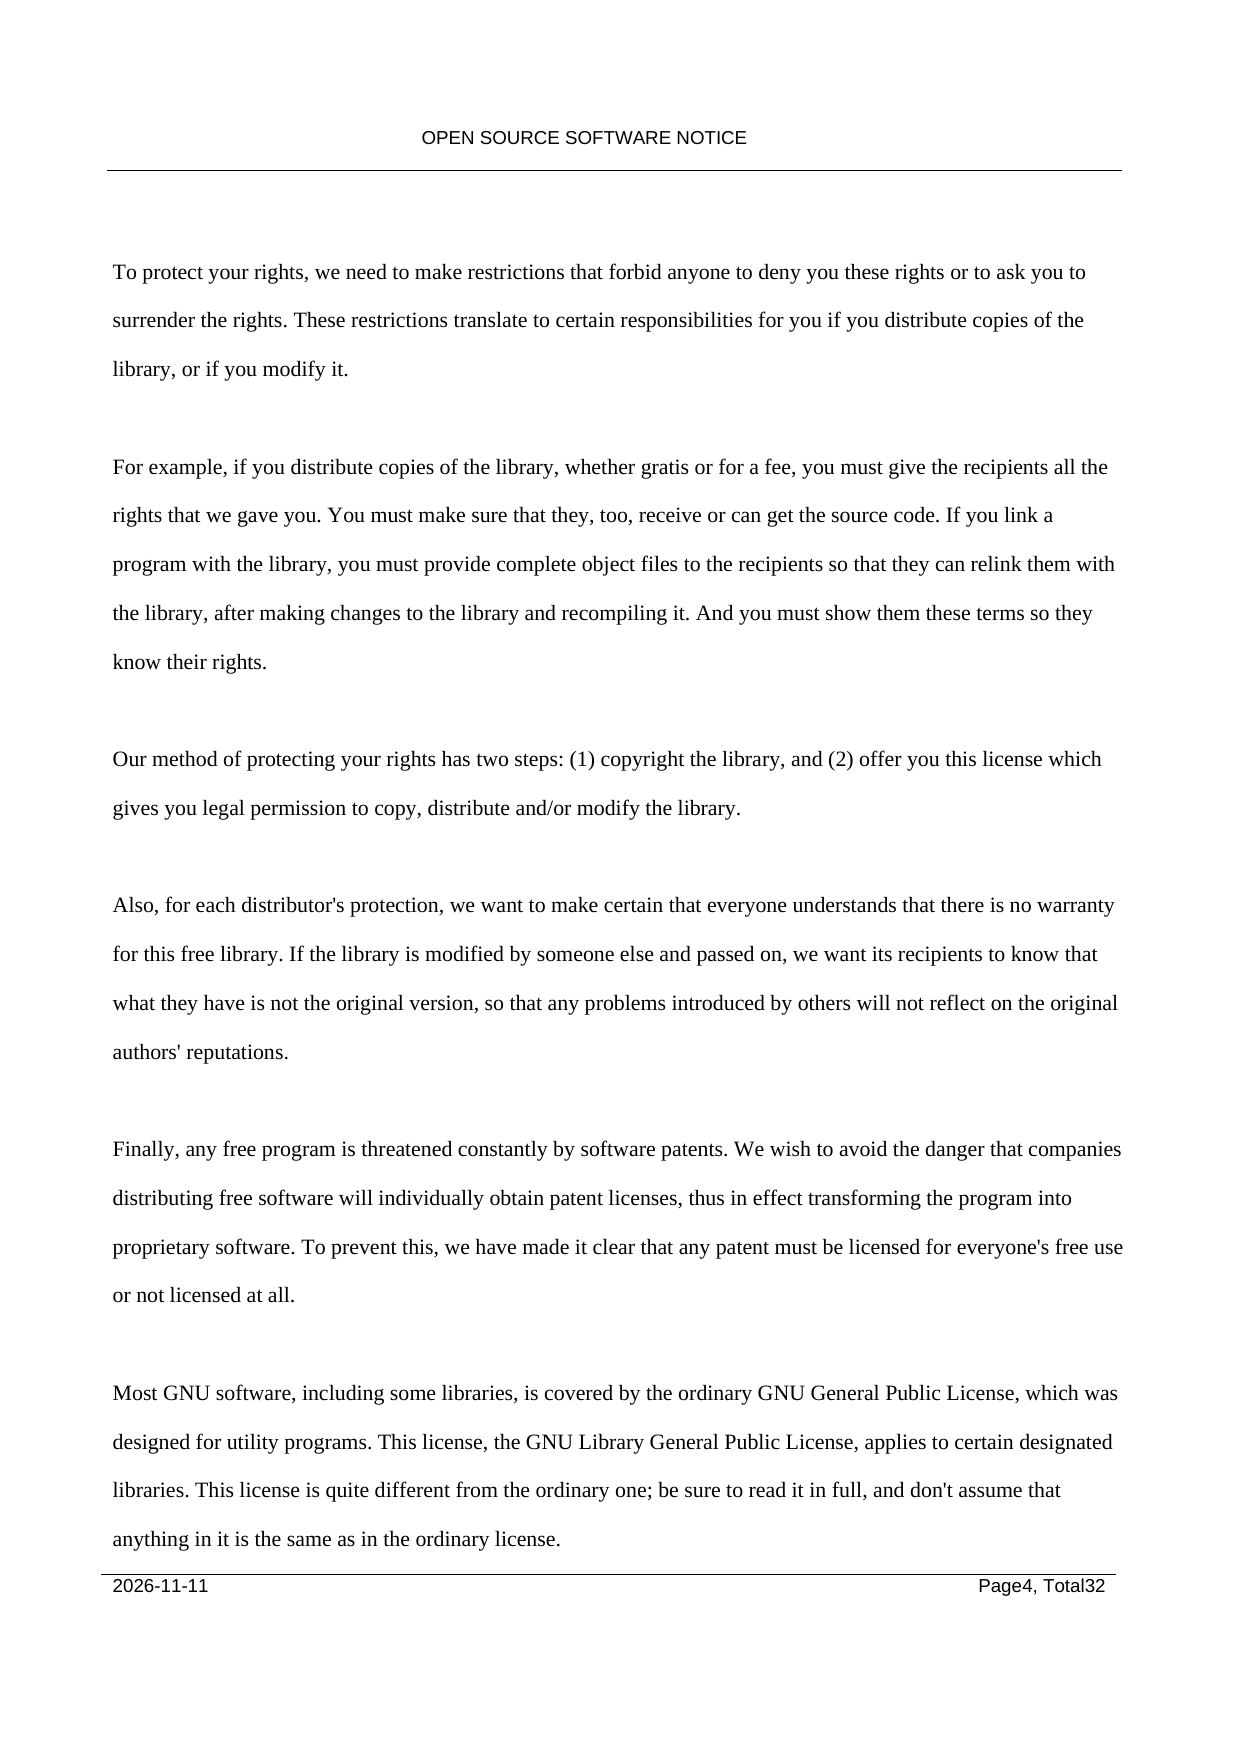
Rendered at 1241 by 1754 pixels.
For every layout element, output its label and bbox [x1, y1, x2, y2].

text [112, 206, 1128, 1555]
